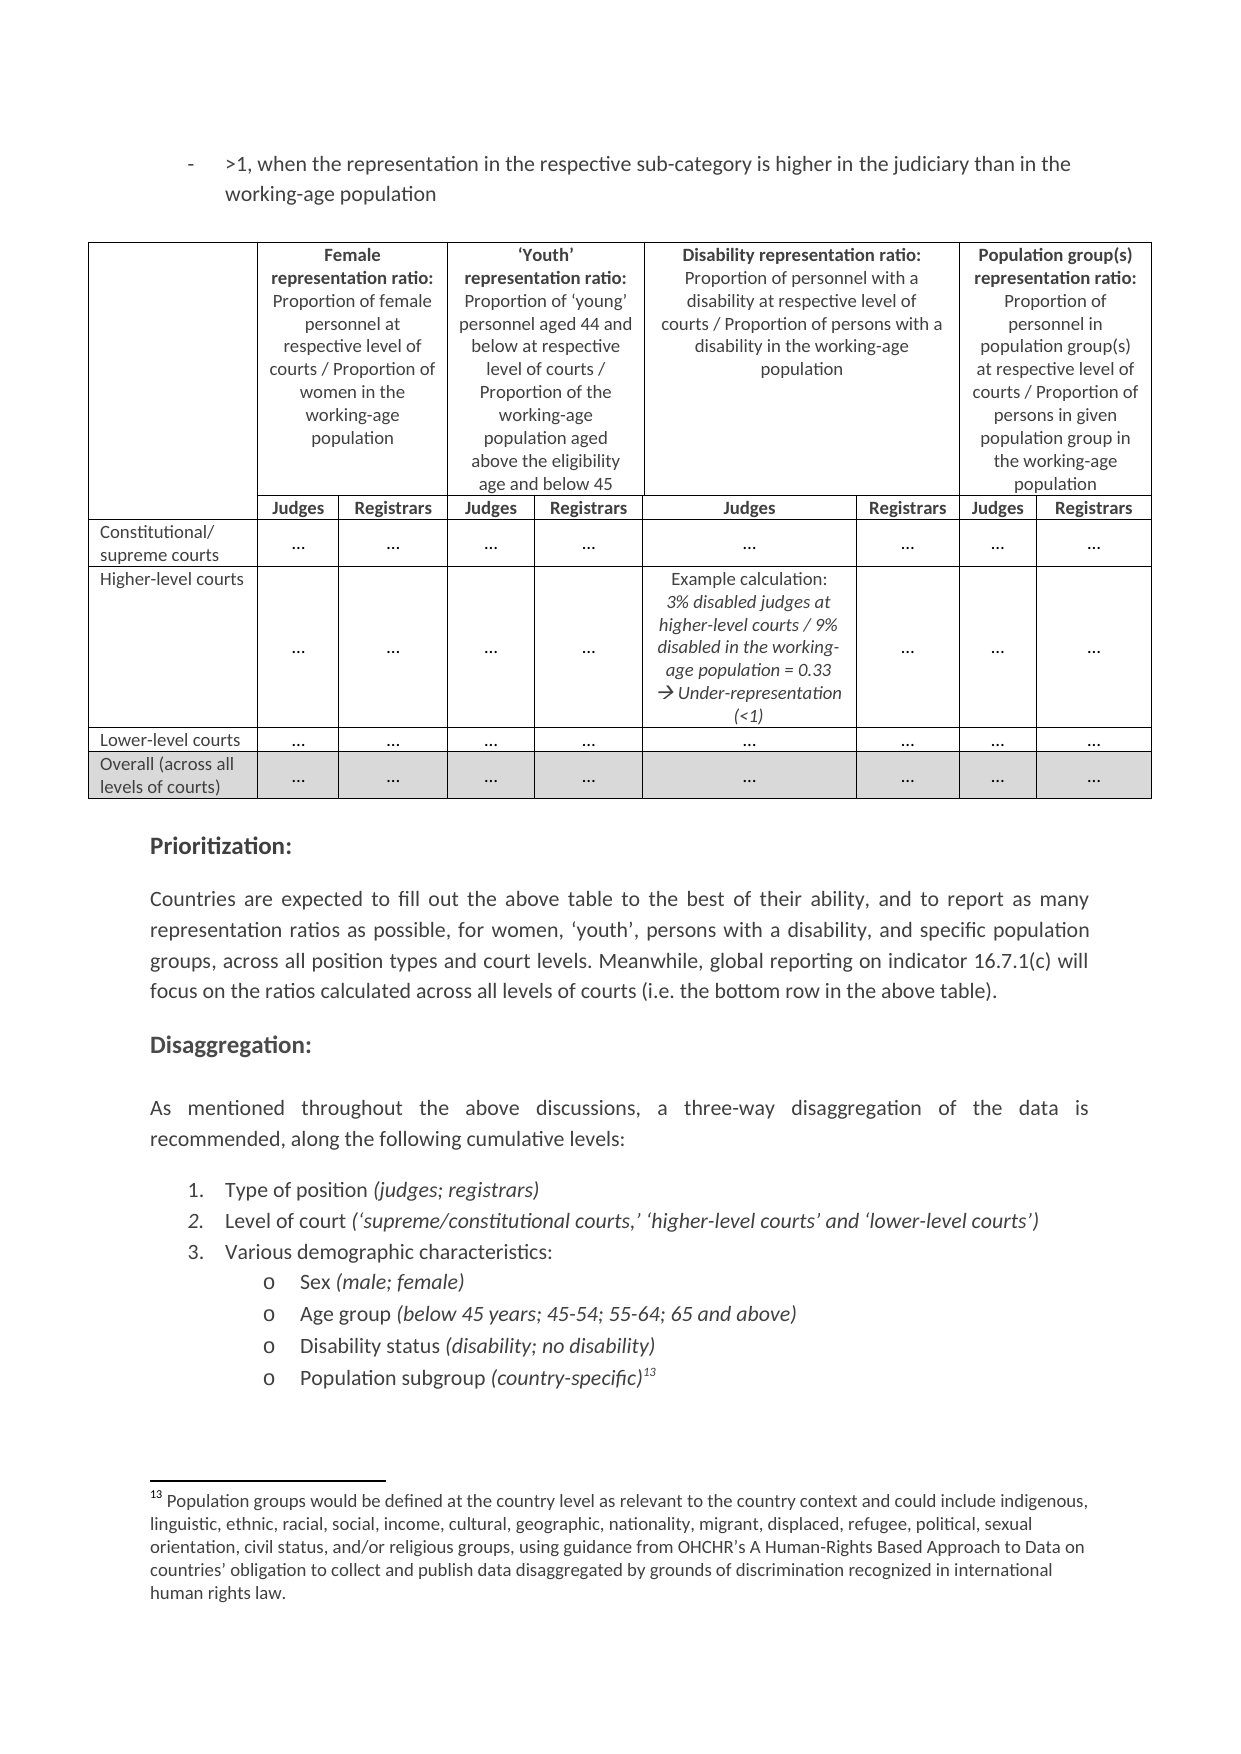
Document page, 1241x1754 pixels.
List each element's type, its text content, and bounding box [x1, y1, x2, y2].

table_cell Judges [643, 496, 856, 519]
table_cell … [258, 728, 338, 751]
table_cell Judges [258, 496, 338, 519]
table_cell Constitutional/ supreme courts [89, 520, 257, 566]
table_header ‘Youth’ representation ratio: Proportion of ‘young’ personnel aged 44 and below at respective level of courts / Proportion of the working-age population aged above the eligibility age and below 45 [448, 243, 644, 495]
list Age group (below 45 years; 45-54; 55-64; 65 and above) [262, 1301, 1090, 1328]
table_cell … [643, 728, 856, 751]
list Level of court (‘supreme/constitutional courts,’ ‘higher-level courts’ and ‘lower-level courts’) [187, 1207, 1090, 1234]
list Population subgroup (country-specific) [262, 1364, 1090, 1392]
table_cell Registrars [1037, 496, 1151, 519]
table_cell … [960, 728, 1036, 751]
table_cell … [1037, 567, 1151, 727]
table_cell Lower-level courts [89, 728, 257, 751]
table_cell … [857, 752, 959, 798]
table_cell … [857, 520, 959, 566]
table_header [89, 243, 257, 519]
table_cell … [339, 567, 447, 727]
table_cell Judges [448, 496, 534, 519]
table_cell … [258, 567, 338, 727]
text Disaggregation: [150, 1029, 1090, 1059]
table_cell Registrars [339, 496, 447, 519]
table_cell … [339, 520, 447, 566]
table_cell Overall (across all levels of courts) [89, 752, 257, 798]
table_cell … [960, 752, 1036, 798]
table_cell … [643, 520, 856, 566]
list Various demographic characteristics: [187, 1238, 1090, 1264]
table_cell … [258, 752, 338, 798]
table_cell … [857, 728, 959, 751]
table_cell Judges [960, 496, 1036, 519]
table_header Population group(s) representation ratio: Proportion of personnel in population group(s) at respective level of courts / Proportion of persons in given population group in the working-age population [960, 243, 1151, 495]
table_cell … [448, 728, 534, 751]
table_cell … [643, 752, 856, 798]
text As mentioned throughout the above discussions, a three-way disaggregation of the data is recommended, along the following cumulative levels: [150, 1094, 1090, 1152]
table_cell … [258, 520, 338, 566]
table_cell … [1037, 520, 1151, 566]
table_cell … [960, 520, 1036, 566]
table_cell … [535, 520, 642, 566]
table_cell Registrars [857, 496, 959, 519]
table_cell … [1037, 728, 1151, 751]
table_cell … [535, 567, 642, 727]
table_cell Example calculation: 3% disabled judges at higher-level courts / 9% disabled in the working-age population = 0.33 Under-representation (<1) [643, 567, 856, 727]
text Prioritization: [150, 830, 1090, 860]
table_cell … [535, 752, 642, 798]
table_cell … [339, 728, 447, 751]
table_cell … [448, 567, 534, 727]
table_cell … [448, 520, 534, 566]
table_cell … [339, 752, 447, 798]
table_cell … [857, 567, 959, 727]
list >1, when the representation in the respective sub-category is higher in the judiciary than in the working-age population [187, 150, 1090, 207]
text Countries are expected to fill out the above table to the best of their ability, and to report as many representation ratios as possible, for women, ‘youth’, persons with a disability, and specific population groups, across all position types and court levels. Meanwhile, global reporting on indicator 16.7.1(c) will focus on the ratios calculated across all levels of courts (i.e. the bottom row in the above table). [150, 886, 1090, 1004]
table_cell … [960, 567, 1036, 727]
table_header Female representation ratio: Proportion of female personnel at respective level of courts / Proportion of women in the working-age population [258, 243, 447, 495]
table_cell Registrars [535, 496, 642, 519]
table_cell … [1037, 752, 1151, 798]
list Sex (male; female) [262, 1268, 1090, 1296]
table_cell … [535, 728, 642, 751]
table_cell Higher-level courts [89, 567, 257, 727]
list Disability status (disability; no disability) [262, 1332, 1090, 1360]
list Type of position (judges; registrars) [187, 1177, 1090, 1203]
table_cell … [448, 752, 534, 798]
table_header Disability representation ratio: Proportion of personnel with a disability at respective level of courts / Proportion of persons with a disability in the working-age population [645, 243, 959, 495]
